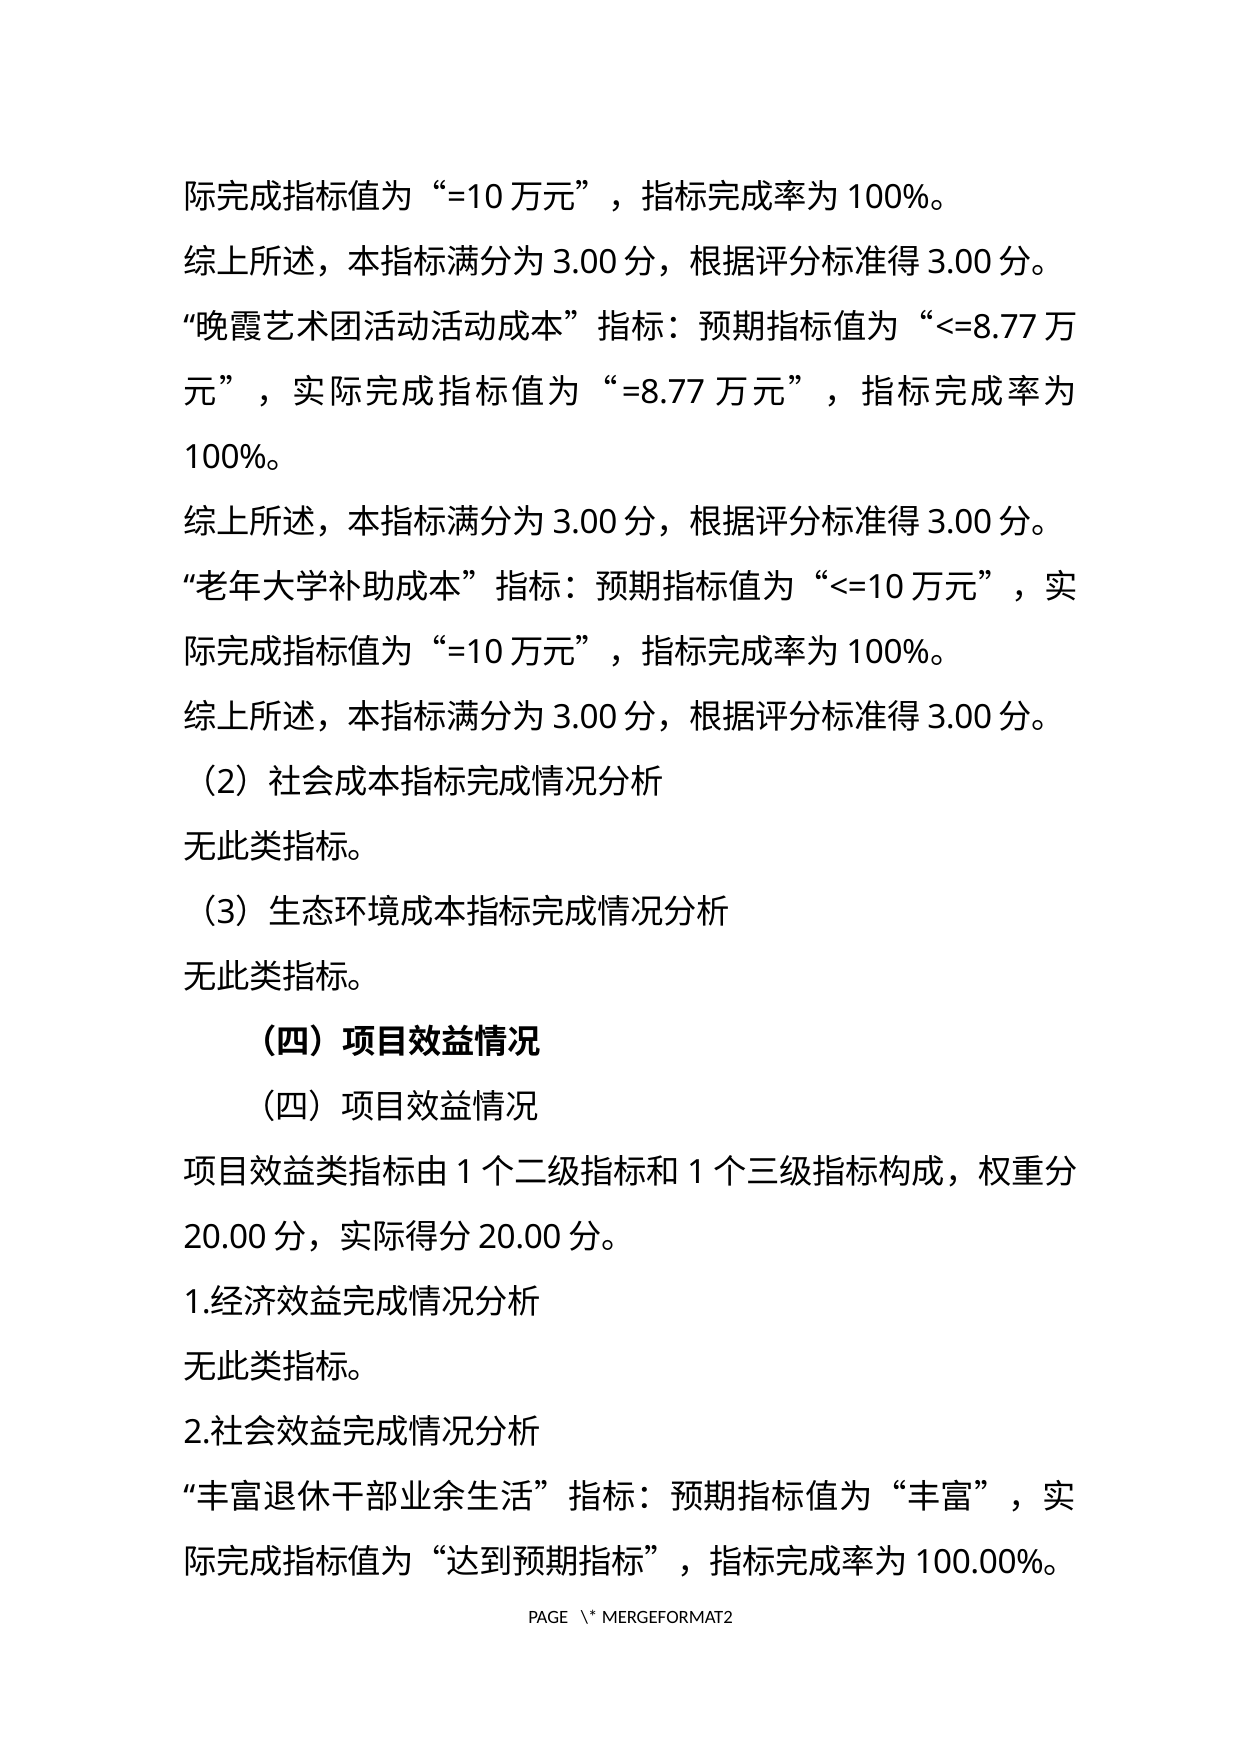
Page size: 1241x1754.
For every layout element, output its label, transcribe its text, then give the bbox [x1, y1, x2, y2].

text （四）项目效益情况 [183, 1007, 1078, 1072]
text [183, 1072, 1078, 1592]
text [183, 162, 1078, 1007]
